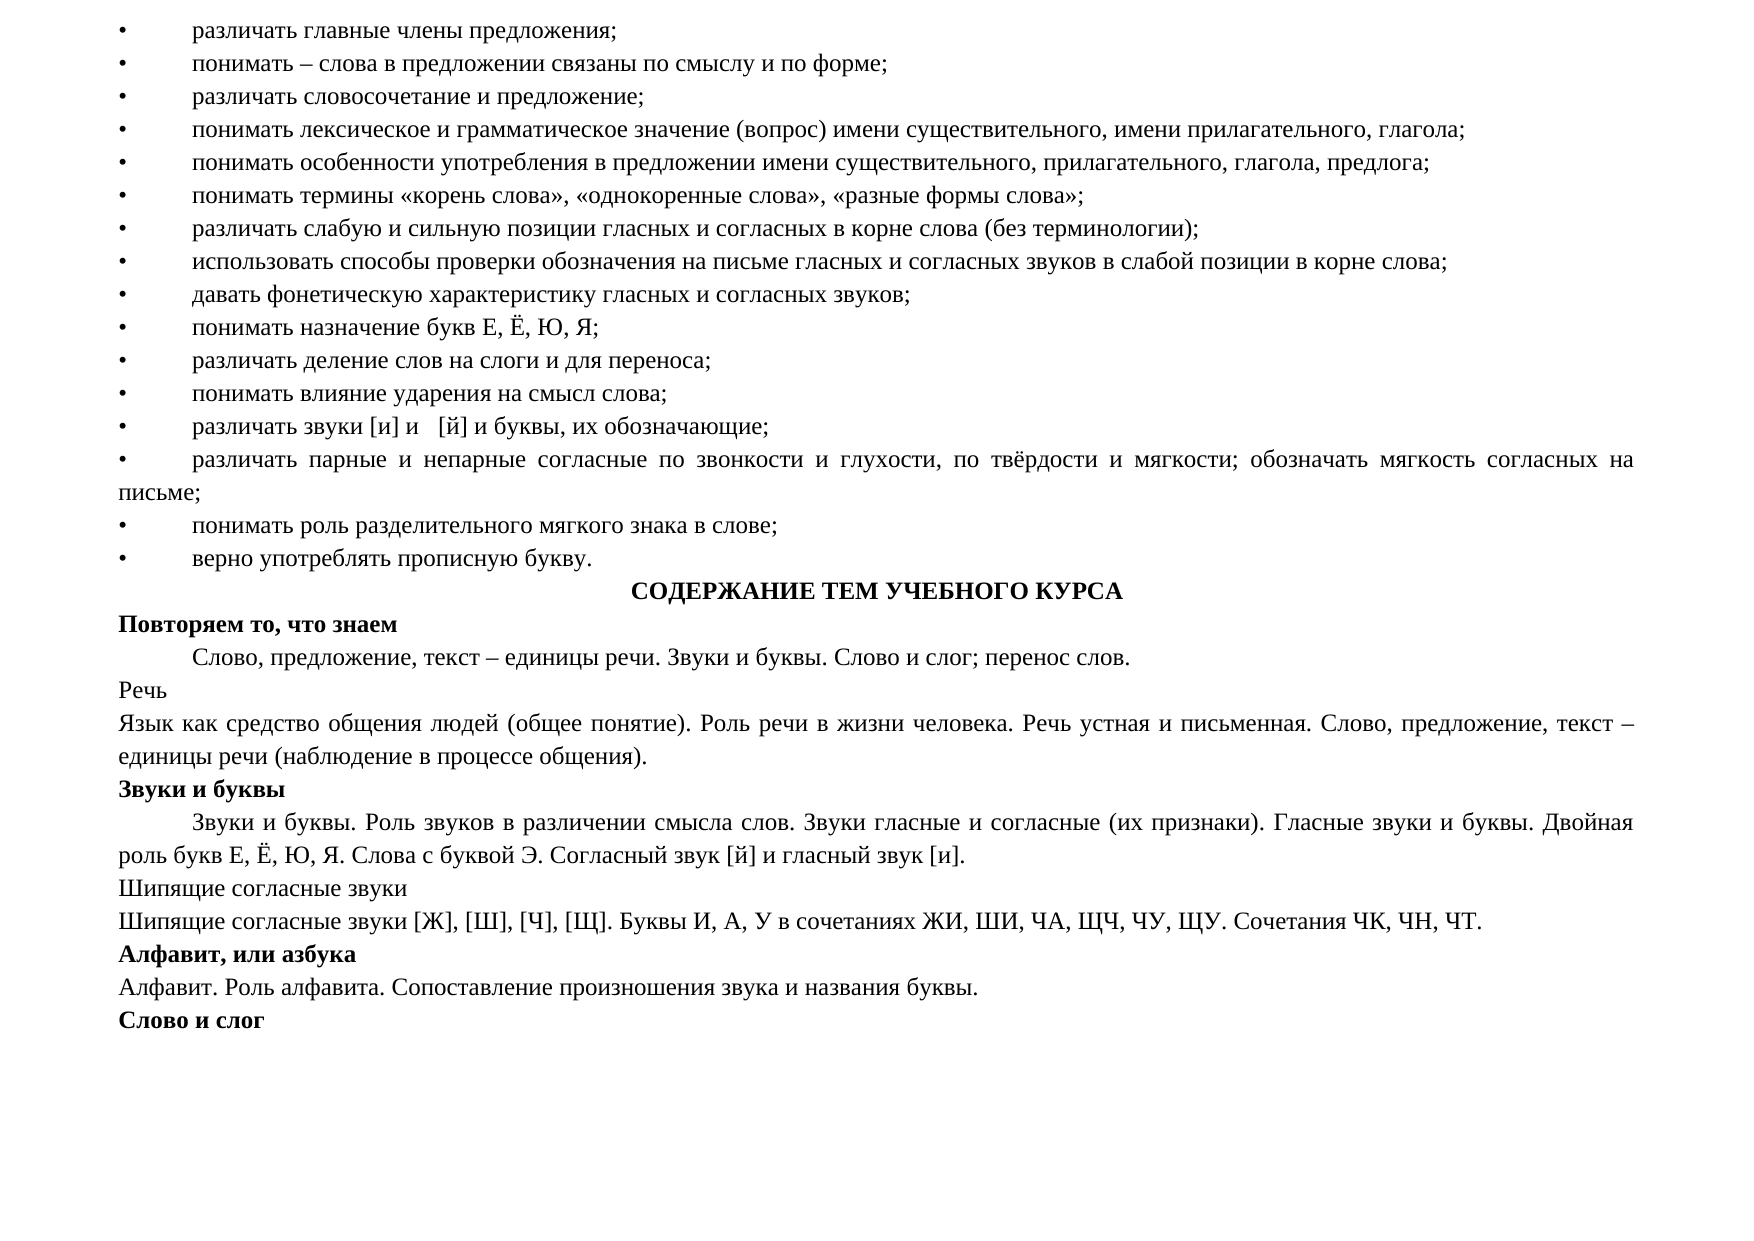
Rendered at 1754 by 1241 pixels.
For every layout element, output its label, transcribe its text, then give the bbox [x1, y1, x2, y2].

text Повторяем то, что знаем [118, 609, 1636, 638]
text Шипящие согласные звуки [118, 873, 1636, 902]
text Шипящие согласные звуки [Ж], [Ш], [Ч], [Щ]. Буквы И, А, У в сочетаниях ЖИ, ШИ, ЧА, ЩЧ, ЧУ, ЩУ. Сочетания ЧК, ЧН, ЧТ. [118, 906, 1636, 935]
text Речь [118, 675, 1636, 704]
text • понимать назначение букв Е, Ё, Ю, Я; [118, 312, 1636, 341]
text • понимать роль разделительного мягкого знака в слове; [118, 510, 1636, 539]
text • различать парные и непарные согласные по звонкости и глухости, по твёрдости и мягкости; обозначать мягкость согласных на письме; [118, 444, 1636, 506]
text • понимать – слова в предложении связаны по смыслу и по форме; [118, 48, 1636, 77]
text Звуки и буквы [118, 774, 1636, 803]
text СОДЕРЖАНИЕ ТЕМ УЧЕБНОГО КУРСА [118, 576, 1636, 605]
text Алфавит, или азбука [118, 939, 1636, 968]
text • верно употреблять прописную букву. [118, 543, 1636, 572]
text Алфавит. Роль алфавита. Сопоставление произношения звука и названия буквы. [118, 972, 1636, 1001]
text Слово, предложение, текст – единицы речи. Звуки и буквы. Слово и слог; перенос слов. [118, 642, 1636, 671]
text Слово и слог [118, 1005, 1636, 1034]
text Звуки и буквы. Роль звуков в различении смысла слов. Звуки гласные и согласные (их признаки). Гласные звуки и буквы. Двойная роль букв Е, Ё, Ю, Я. Слова с буквой Э. Согласный звук [й] и гласный звук [и]. [118, 807, 1636, 869]
text • понимать влияние ударения на смысл слова; [118, 378, 1636, 407]
text • различать слабую и сильную позиции гласных и согласных в корне слова (без терминологии); [118, 213, 1636, 242]
text • понимать особенности употребления в предложении имени существительного, прилагательного, глагола, предлога; [118, 147, 1636, 176]
text • различать деление слов на слоги и для переноса; [118, 345, 1636, 374]
text • давать фонетическую характеристику гласных и согласных звуков; [118, 279, 1636, 308]
text • понимать термины «корень слова», «однокоренные слова», «разные формы слова»; [118, 180, 1636, 209]
text Язык как средство общения людей (общее понятие). Роль речи в жизни человека. Речь устная и письменная. Слово, предложение, текст – единицы речи (наблюдение в процессе общения). [118, 708, 1636, 770]
text • понимать лексическое и грамматическое значение (вопрос) имени существительного, имени прилагательного, глагола; [118, 114, 1636, 143]
text • использовать способы проверки обозначения на письме гласных и согласных звуков в слабой позиции в корне слова; [118, 246, 1636, 275]
text • различать главные члены предложения; [118, 15, 1636, 43]
text • различать звуки [и] и [й] и буквы, их обозначающие; [118, 411, 1636, 440]
text • различать словосочетание и предложение; [118, 81, 1636, 109]
